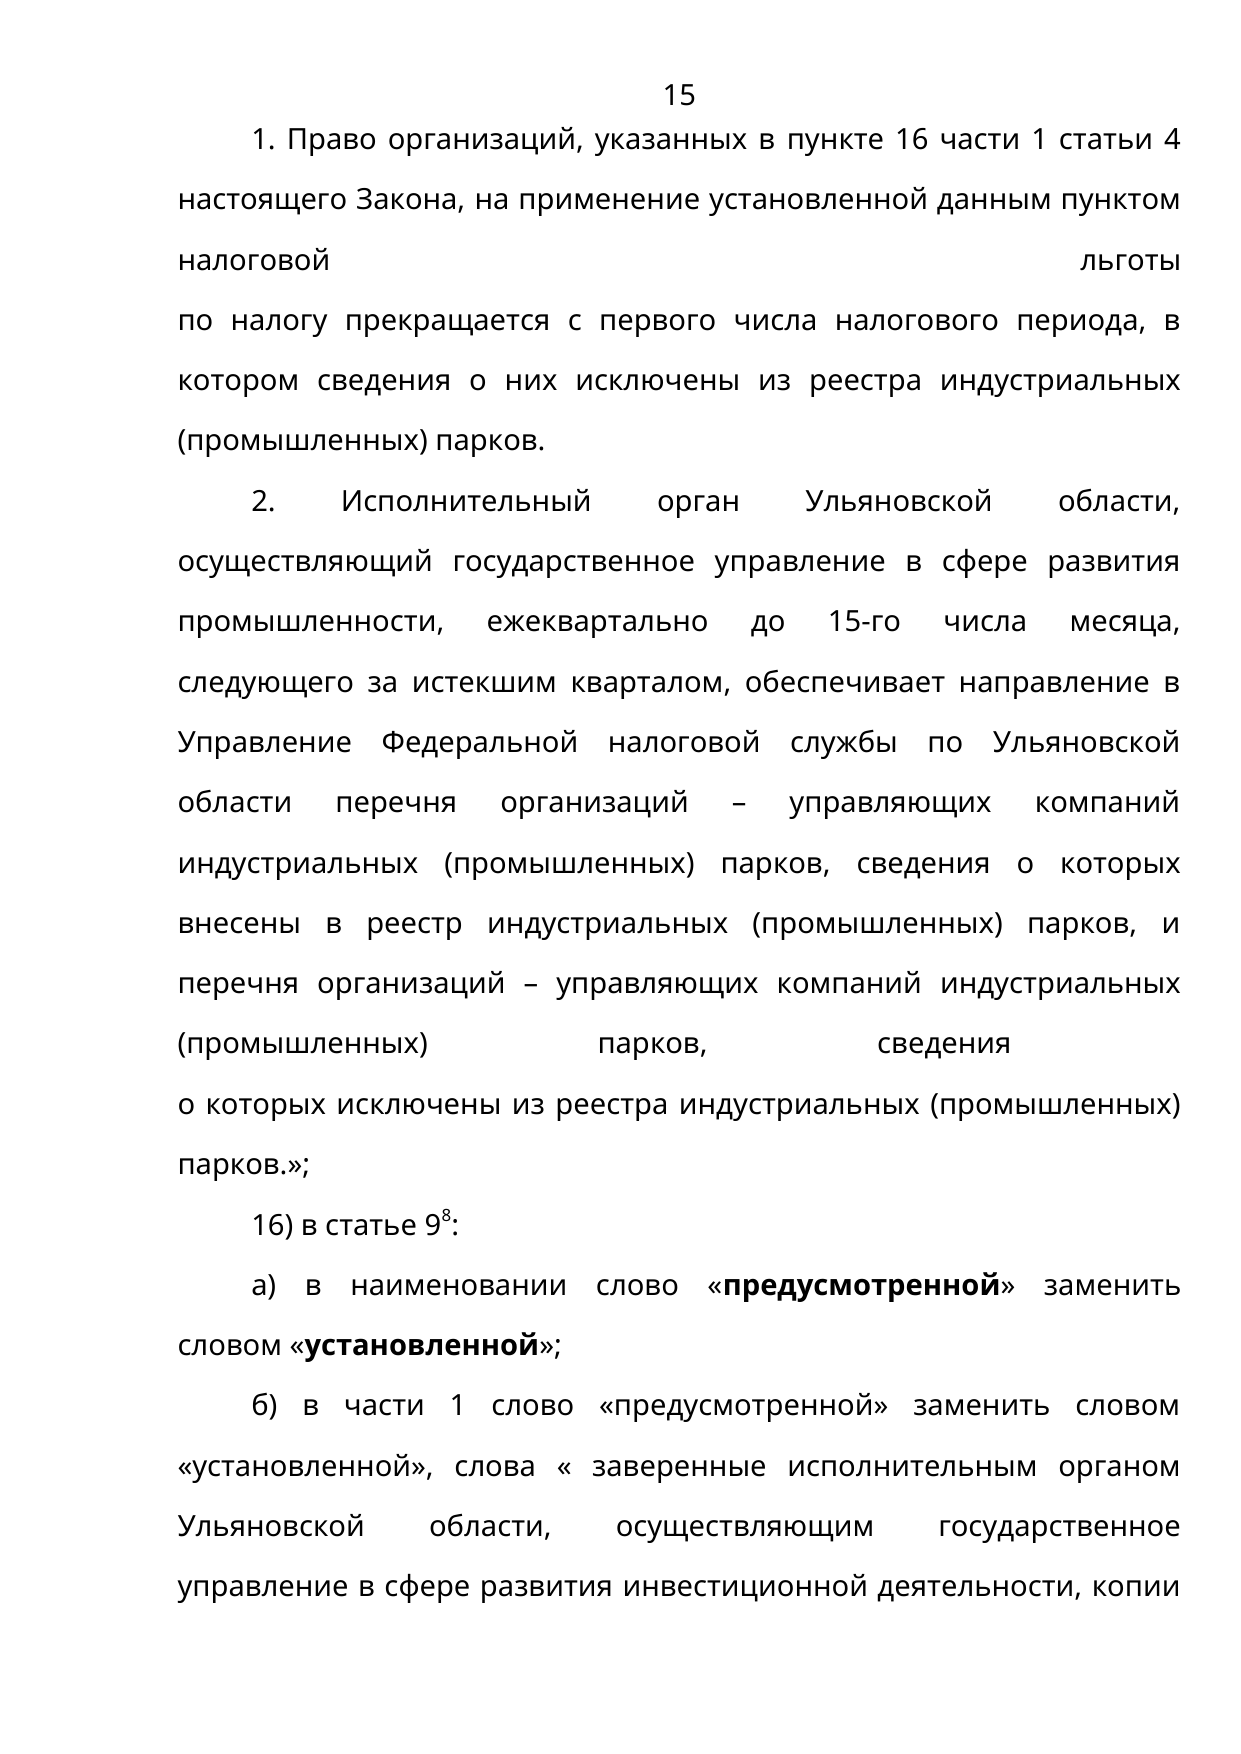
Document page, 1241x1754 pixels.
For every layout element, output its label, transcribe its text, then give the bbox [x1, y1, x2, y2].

text 1. Право организаций, указанных в пункте 16 части 1 статьи 4 настоящего Закона, на применение установленной данным пунктом налоговой льготы по налогу прекращается с первого числа налогового периода, в котором сведения о них исключены из реестра индустриальных (промышленных) парков. [177, 118, 1181, 459]
text 2. Исполнительный орган Ульяновской области, осуществляющий государственное управление в сфере развития промышленности, ежеквартально до 15-го числа месяца, следующего за истекшим кварталом, обеспечивает направление в Управление Федеральной налоговой службы по Ульяновской области перечня организаций – управляющих компаний индустриальных (промышленных) парков, сведения о которых внесены в реестр индустриальных (промышленных) парков, и перечня организаций – управляющих компаний индустриальных (промышленных) парков, сведения о которых исключены из реестра индустриальных (промышленных) парков.»; [177, 480, 1181, 1183]
text а) в наименовании слово «предусмотренной» заменить словом «установленной»; [177, 1264, 1181, 1364]
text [177, 1385, 1181, 1605]
text 16) в статье 98: [177, 1204, 1181, 1243]
